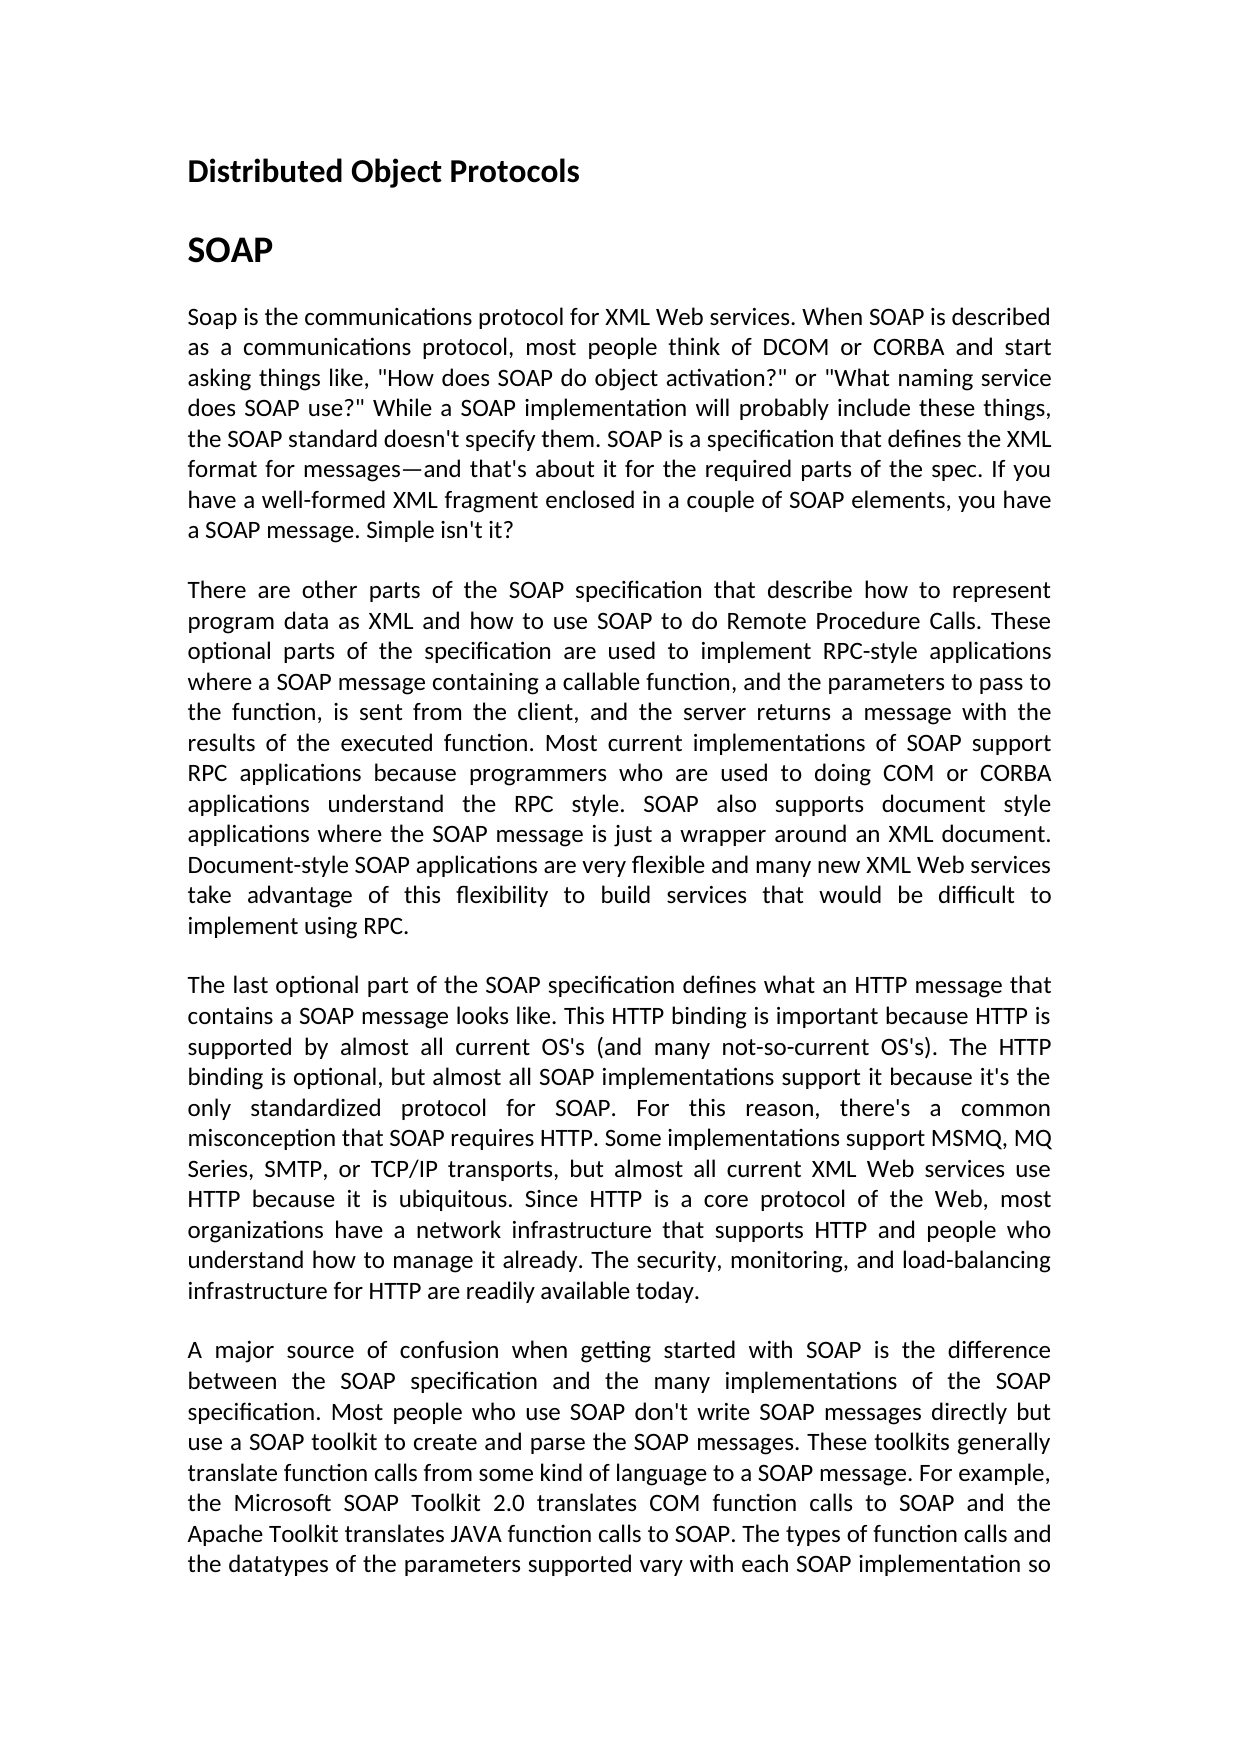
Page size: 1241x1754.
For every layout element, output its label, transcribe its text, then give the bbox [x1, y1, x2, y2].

text The last optional part of the SOAP specification defines what an HTTP message that contains a SOAP message looks like. This HTTP binding is important because HTTP is supported by almost all current OS's (and many not-so-current OS's). The HTTP binding is optional, but almost all SOAP implementations support it because it's the only standardized protocol for SOAP. For this reason, there's a common misconception that SOAP requires HTTP. Some implementations support MSMQ, MQ Series, SMTP, or TCP/IP transports, but almost all current XML Web services use HTTP because it is ubiquitous. Since HTTP is a core protocol of the Web, most organizations have a network infrastructure that supports HTTP and people who understand how to manage it already. The security, monitoring, and load-balancing infrastructure for HTTP are readily available today. [187, 970, 1053, 1305]
text Distributed Object Protocols [187, 150, 1053, 191]
text There are other parts of the SOAP specification that describe how to represent program data as XML and how to use SOAP to do Remote Procedure Calls. These optional parts of the specification are used to implement RPC-style applications where a SOAP message containing a callable function, and the parameters to pass to the function, is sent from the client, and the server returns a message with the results of the executed function. Most current implementations of SOAP support RPC applications because programmers who are used to doing COM or CORBA applications understand the RPC style. SOAP also supports document style applications where the SOAP message is just a wrapper around an XML document. Document-style SOAP applications are very flexible and many new XML Web services take advantage of this flexibility to build services that would be difficult to implement using RPC. [187, 574, 1053, 941]
text SOAP [187, 226, 1053, 272]
text Soap is the communications protocol for XML Web services. When SOAP is described as a communications protocol, most people think of DCOM or CORBA and start asking things like, "How does SOAP do object activation?" or "What naming service does SOAP use?" While a SOAP implementation will probably include these things, the SOAP standard doesn't specify them. SOAP is a specification that defines the XML format for messages—and that's about it for the required parts of the spec. If you have a well-formed XML fragment enclosed in a couple of SOAP elements, you have a SOAP message. Simple isn't it? [187, 301, 1053, 545]
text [187, 1334, 1053, 1579]
